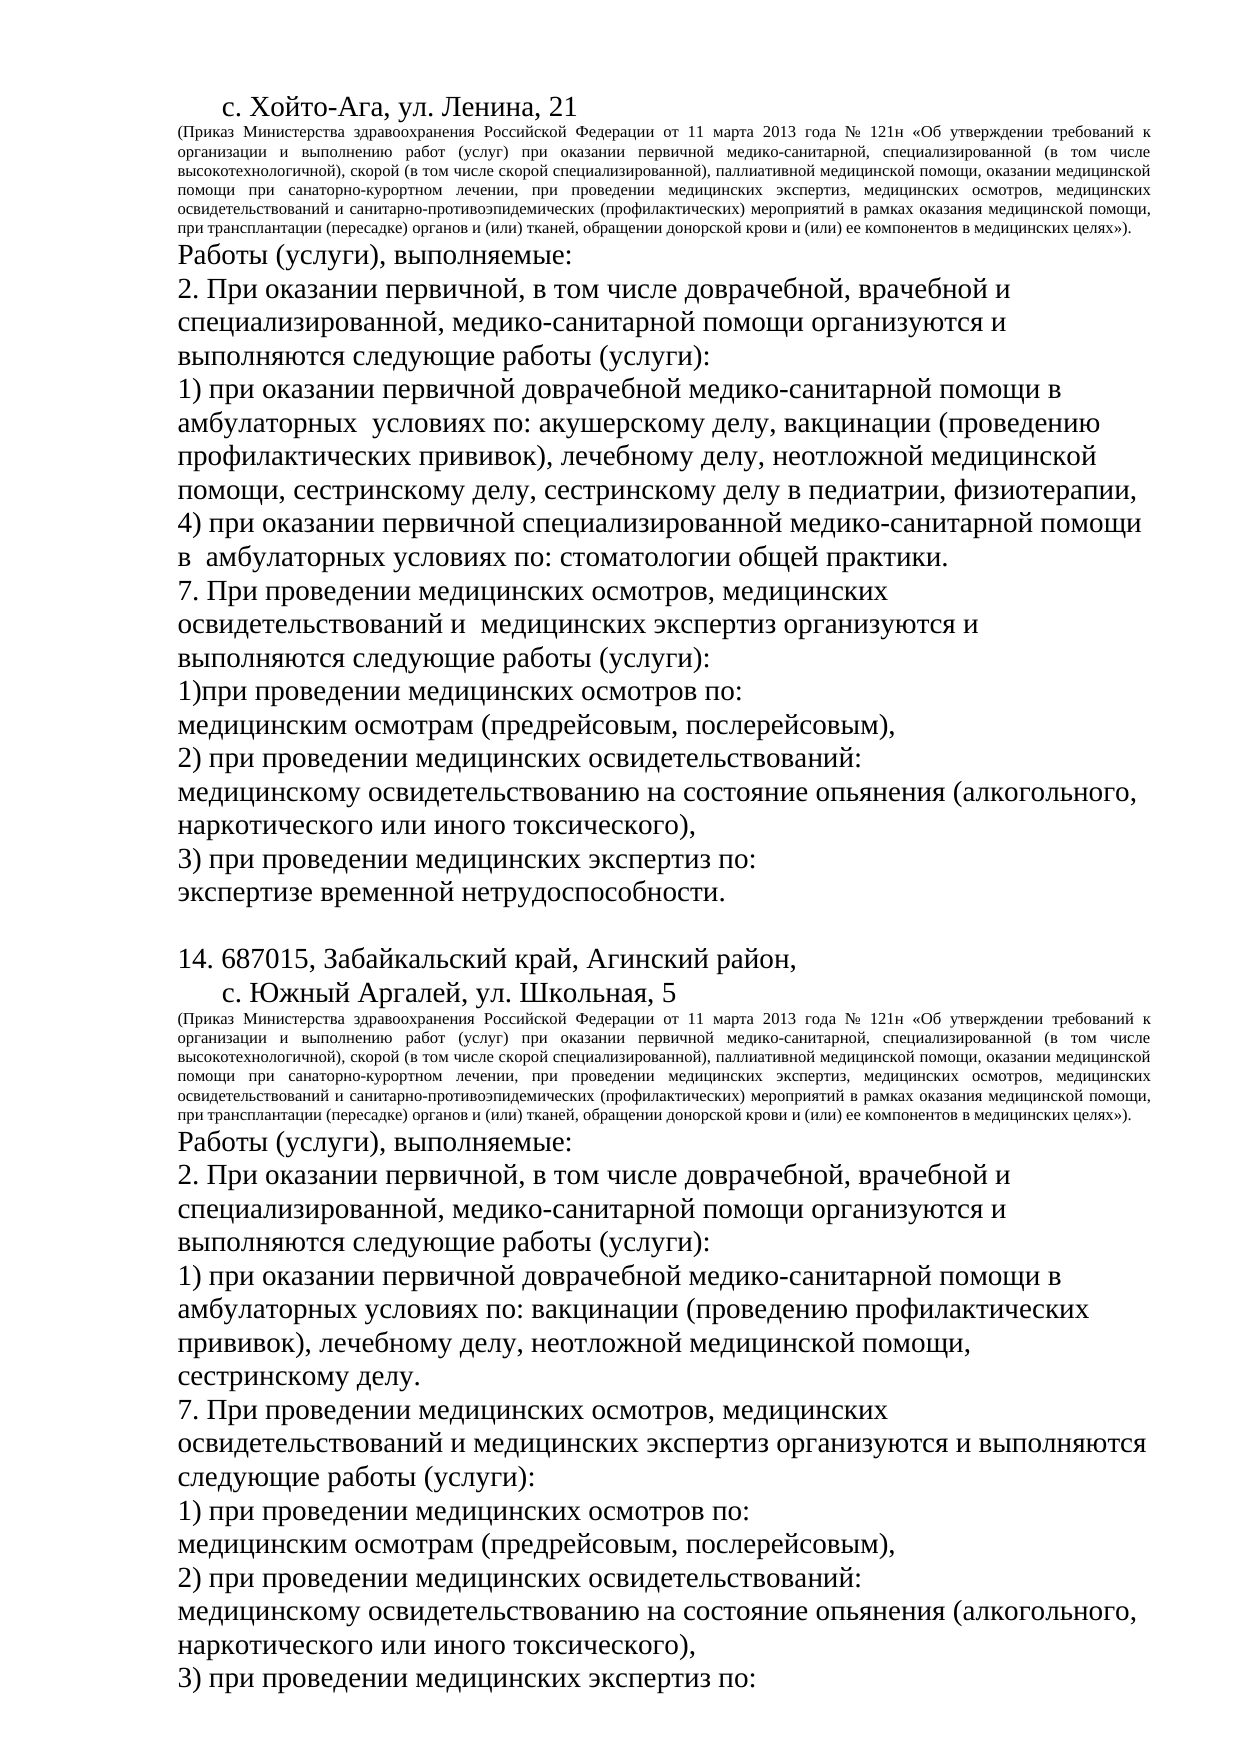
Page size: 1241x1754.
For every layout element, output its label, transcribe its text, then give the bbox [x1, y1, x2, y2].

text Работы (услуги), выполняемые: [177, 237, 1152, 271]
text 2) при проведении медицинских освидетельствований: [177, 1560, 1152, 1593]
text медицинским осмотрам (предрейсовым, послерейсовым), [177, 707, 1152, 740]
text 4) при оказании первичной специализированной медико-санитарной помощи в амбулаторных условиях по: стоматологии общей практики. [177, 506, 1152, 573]
text 7. При проведении медицинских осмотров, медицинских освидетельствований и медицинских экспертиз организуются и выполняются следующие работы (услуги): [177, 573, 1152, 673]
text (Приказ Министерства здравоохранения Российской Федерации от 11 марта 2013 года № 121н «Об утверждении требований к организации и выполнению работ (услуг) при оказании первичной медико-санитарной, специализированной (в том числе высокотехнологичной), скорой (в том числе скорой специализированной), паллиативной медицинской помощи, оказании медицинской помощи при санаторно-курортном лечении, при проведении медицинских экспертиз, медицинских осмотров, медицинских освидетельствований и санитарно-противоэпидемических (профилактических) мероприятий в рамках оказания медицинской помощи, при трансплантации (пересадке) органов и (или) тканей, обращении донорской крови и (или) ее компонентов в медицинских целях»). [177, 1009, 1152, 1124]
text медицинскому освидетельствованию на состояние опьянения (алкогольного, наркотического или иного токсического), [177, 774, 1152, 841]
text 1) при оказании первичной доврачебной медико-санитарной помощи в амбулаторных условиях по: вакцинации (проведению профилактических прививок), лечебному делу, неотложной медицинской помощи, [177, 1258, 1152, 1358]
text медицинскому освидетельствованию на состояние опьянения (алкогольного, наркотического или иного токсического), [177, 1593, 1152, 1660]
text 14. 687015, Забайкальский край, Агинский район, [177, 942, 1152, 975]
text 3) при проведении медицинских экспертиз по: [177, 841, 1152, 874]
text 1) при проведении медицинских осмотров по: [177, 1493, 1152, 1526]
text 3) при проведении медицинских экспертиз по: [177, 1660, 1152, 1694]
text 1)при проведении медицинских осмотров по: [177, 673, 1152, 707]
text Работы (услуги), выполняемые: [177, 1124, 1152, 1157]
text (Приказ Министерства здравоохранения Российской Федерации от 11 марта 2013 года № 121н «Об утверждении требований к организации и выполнению работ (услуг) при оказании первичной медико-санитарной, специализированной (в том числе высокотехнологичной), скорой (в том числе скорой специализированной), паллиативной медицинской помощи, оказании медицинской помощи при санаторно-курортном лечении, при проведении медицинских экспертиз, медицинских осмотров, медицинских освидетельствований и санитарно-противоэпидемических (профилактических) мероприятий в рамках оказания медицинской помощи, при трансплантации (пересадке) органов и (или) тканей, обращении донорской крови и (или) ее компонентов в медицинских целях»). [177, 122, 1152, 237]
text экспертизе временной нетрудоспособности. [177, 874, 1152, 908]
text с. Хойто-Ага, ул. Ленина, 21 [177, 89, 1152, 122]
text с. Южный Аргалей, ул. Школьная, 5 [177, 975, 1152, 1009]
text 1) при оказании первичной доврачебной медико-санитарной помощи в амбулаторных условиях по: акушерскому делу, вакцинации (проведению профилактических прививок), лечебному делу, неотложной медицинской помощи, сестринскому делу, сестринскому делу в педиатрии, физиотерапии, [177, 371, 1152, 506]
text 7. При проведении медицинских осмотров, медицинских освидетельствований и медицинских экспертиз организуются и выполняются следующие работы (услуги): [177, 1392, 1152, 1493]
text медицинским осмотрам (предрейсовым, послерейсовым), [177, 1526, 1152, 1560]
text сестринскому делу. [177, 1358, 1152, 1392]
text 2) при проведении медицинских освидетельствований: [177, 740, 1152, 774]
